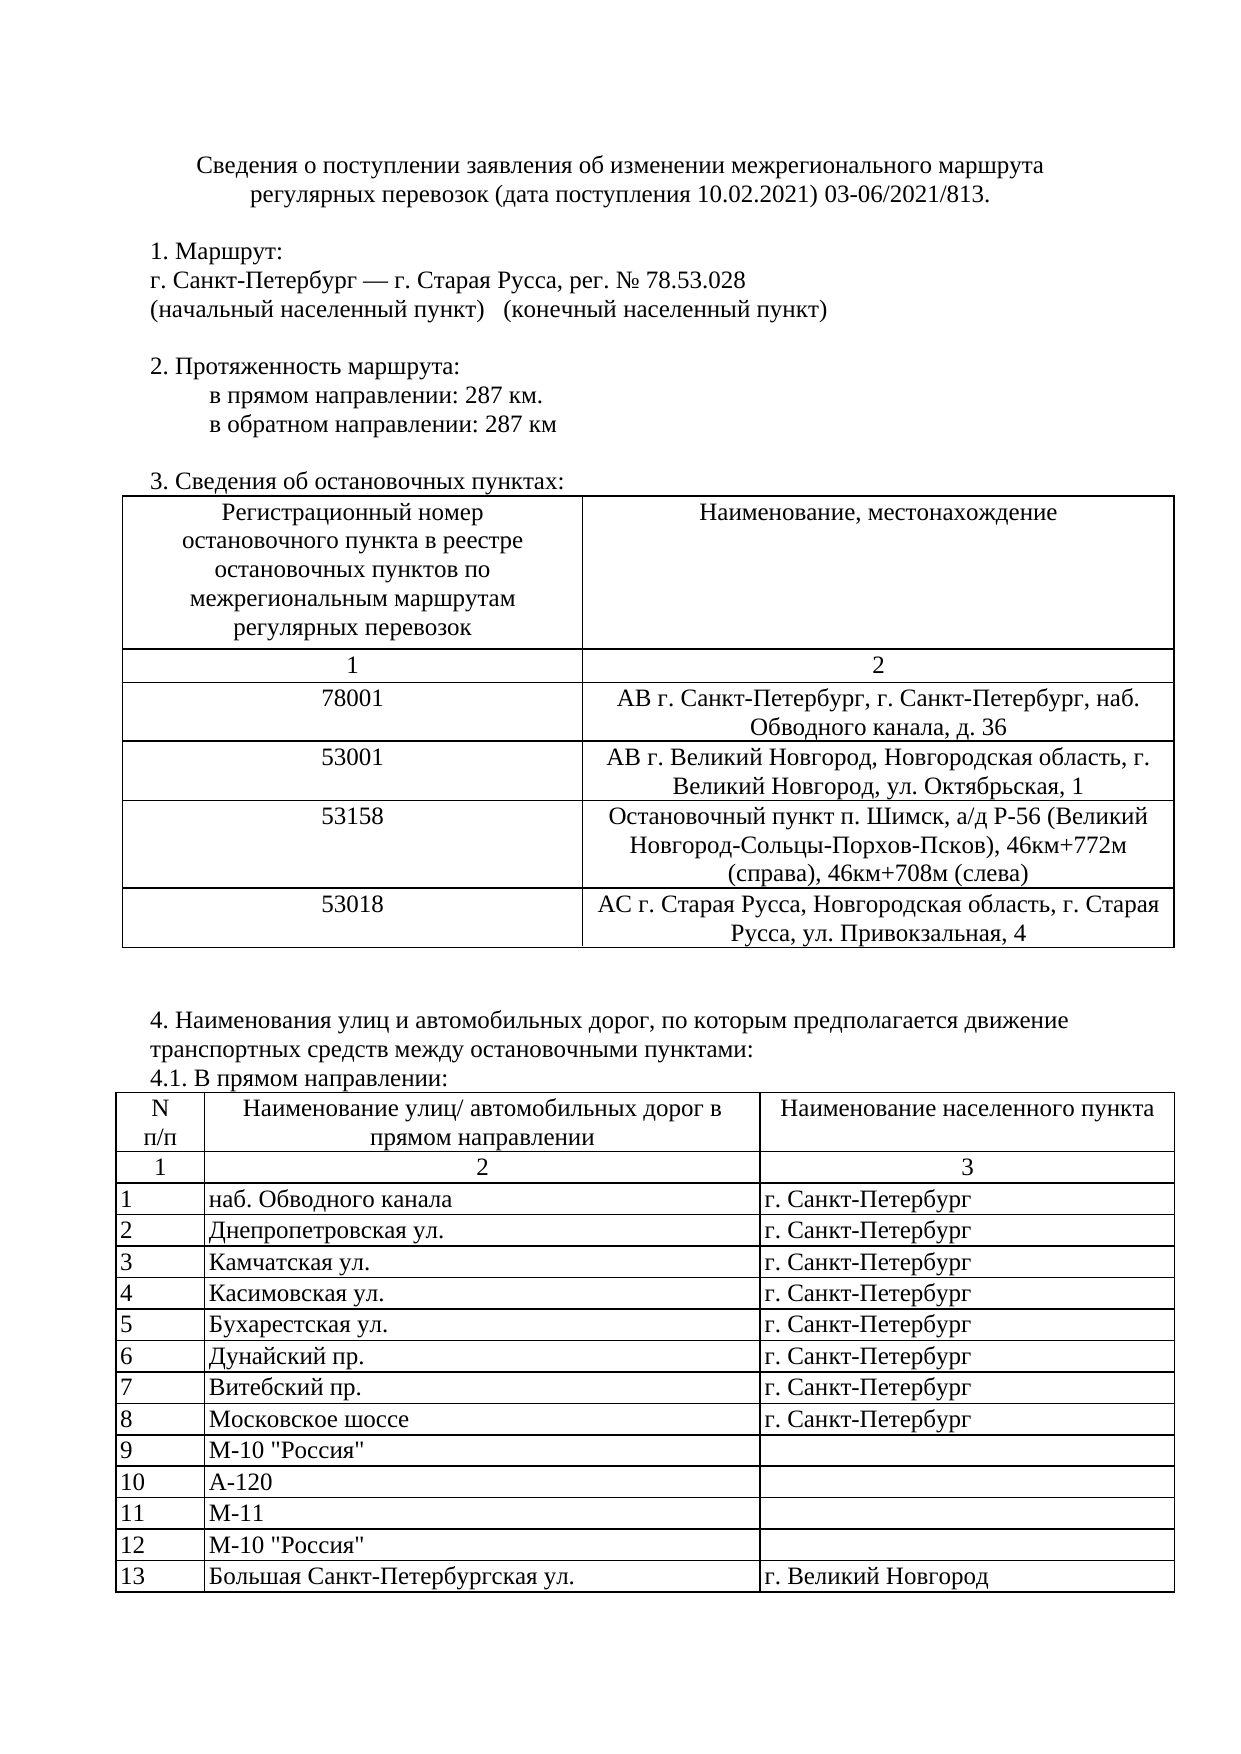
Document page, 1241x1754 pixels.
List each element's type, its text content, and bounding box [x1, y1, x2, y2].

table_cell г. Великий Новгород [761, 1561, 1174, 1591]
text (начальный населенный пункт) (конечный населенный пункт) [150, 294, 1090, 322]
table_cell наб. Обводного канала [205, 1184, 759, 1214]
table_cell г. Санкт-Петербург [761, 1215, 1174, 1245]
table_cell 1 [123, 650, 582, 681]
table_cell 2 [205, 1152, 759, 1182]
table_cell г. Санкт-Петербург [761, 1373, 1174, 1402]
text г. Санкт-Петербург — г. Старая Русса, рег. № 78.53.028 [150, 265, 1090, 294]
table_cell [761, 1498, 1174, 1528]
table_cell г. Санкт-Петербург [761, 1310, 1174, 1339]
text 4.1. В прямом направлении: [150, 1063, 1090, 1092]
table_cell АВ г. Санкт-Петербург, г. Санкт-Петербург, наб. Обводного канала, д. 36 [583, 683, 1173, 740]
table_cell 5 [117, 1310, 204, 1339]
table_cell 3 [117, 1247, 204, 1277]
table_cell 2 [117, 1215, 204, 1245]
text 2. Протяженность маршрута: [150, 351, 1090, 380]
table_cell 12 [117, 1530, 204, 1560]
table_cell г. Санкт-Петербург [761, 1247, 1174, 1277]
table_cell [761, 1467, 1174, 1497]
text Сведения о поступлении заявления об изменении межрегионального маршрута регулярных перевозок (дата поступления 10.02.2021) 03-06/2021/813. [150, 150, 1090, 207]
table_header N п/п [117, 1093, 204, 1151]
table_cell [761, 1530, 1174, 1560]
table_cell 53018 [123, 889, 582, 946]
table_header Наименование улиц/ автомобильных дорог в прямом направлении [205, 1093, 759, 1151]
text 3. Сведения об остановочных пунктах: [150, 466, 1090, 495]
table_cell 9 [117, 1436, 204, 1465]
table_cell 53001 [123, 742, 582, 799]
table_cell 53158 [123, 801, 582, 887]
table_cell Камчатская ул. [205, 1247, 759, 1277]
table_cell г. Санкт-Петербург [761, 1404, 1174, 1434]
table_cell 3 [761, 1152, 1174, 1182]
table_cell Дунайский пр. [205, 1341, 759, 1371]
text 4. Наименования улиц и автомобильных дорог, по которым предполагается движение транспортных средств между остановочными пунктами: [150, 1005, 1090, 1063]
text в прямом направлении: 287 км. [150, 380, 1090, 409]
table_cell [761, 1436, 1174, 1465]
text 1. Маршрут: [150, 236, 1090, 265]
table_header Наименование населенного пункта [761, 1093, 1174, 1151]
table_cell Касимовская ул. [205, 1278, 759, 1308]
table_cell 8 [117, 1404, 204, 1434]
table_cell 1 [117, 1152, 204, 1182]
table_cell г. Санкт-Петербург [761, 1278, 1174, 1308]
table_cell Бухарестская ул. [205, 1310, 759, 1339]
table_cell г. Санкт-Петербург [761, 1184, 1174, 1214]
table_cell 6 [117, 1341, 204, 1371]
text в обратном направлении: 287 км [150, 409, 1090, 437]
table_cell г. Санкт-Петербург [761, 1341, 1174, 1371]
table_header Наименование, местонахождение [583, 497, 1173, 648]
table_cell Остановочный пункт п. Шимск, а/д Р-56 (Великий Новгород-Сольцы-Порхов-Псков), 46км+772м (справа), 46км+708м (слева) [583, 801, 1173, 887]
table_cell Днепропетровская ул. [205, 1215, 759, 1245]
table_cell 11 [117, 1498, 204, 1528]
table_cell АС г. Старая Русса, Новгородская область, г. Старая Русса, ул. Привокзальная, 4 [583, 889, 1173, 946]
table_header Регистрационный номер остановочного пункта в реестре остановочных пунктов по межрегиональным маршрутам регулярных перевозок [123, 497, 582, 648]
table_cell 1 [117, 1184, 204, 1214]
table_cell 2 [583, 650, 1173, 681]
table_cell 13 [117, 1561, 204, 1591]
table_cell 78001 [123, 683, 582, 740]
table_cell 7 [117, 1373, 204, 1402]
table_cell 4 [117, 1278, 204, 1308]
table_cell М-11 [205, 1498, 759, 1528]
table_cell 10 [117, 1467, 204, 1497]
table_cell Большая Санкт-Петербургская ул. [205, 1561, 759, 1591]
table_cell А-120 [205, 1467, 759, 1497]
table_cell М-10 "Россия" [205, 1530, 759, 1560]
table_cell Московское шоссе [205, 1404, 759, 1434]
table_cell М-10 "Россия" [205, 1436, 759, 1465]
table_cell Витебский пр. [205, 1373, 759, 1402]
table_cell АВ г. Великий Новгород, Новгородская область, г. Великий Новгород, ул. Октябрьская, 1 [583, 742, 1173, 799]
